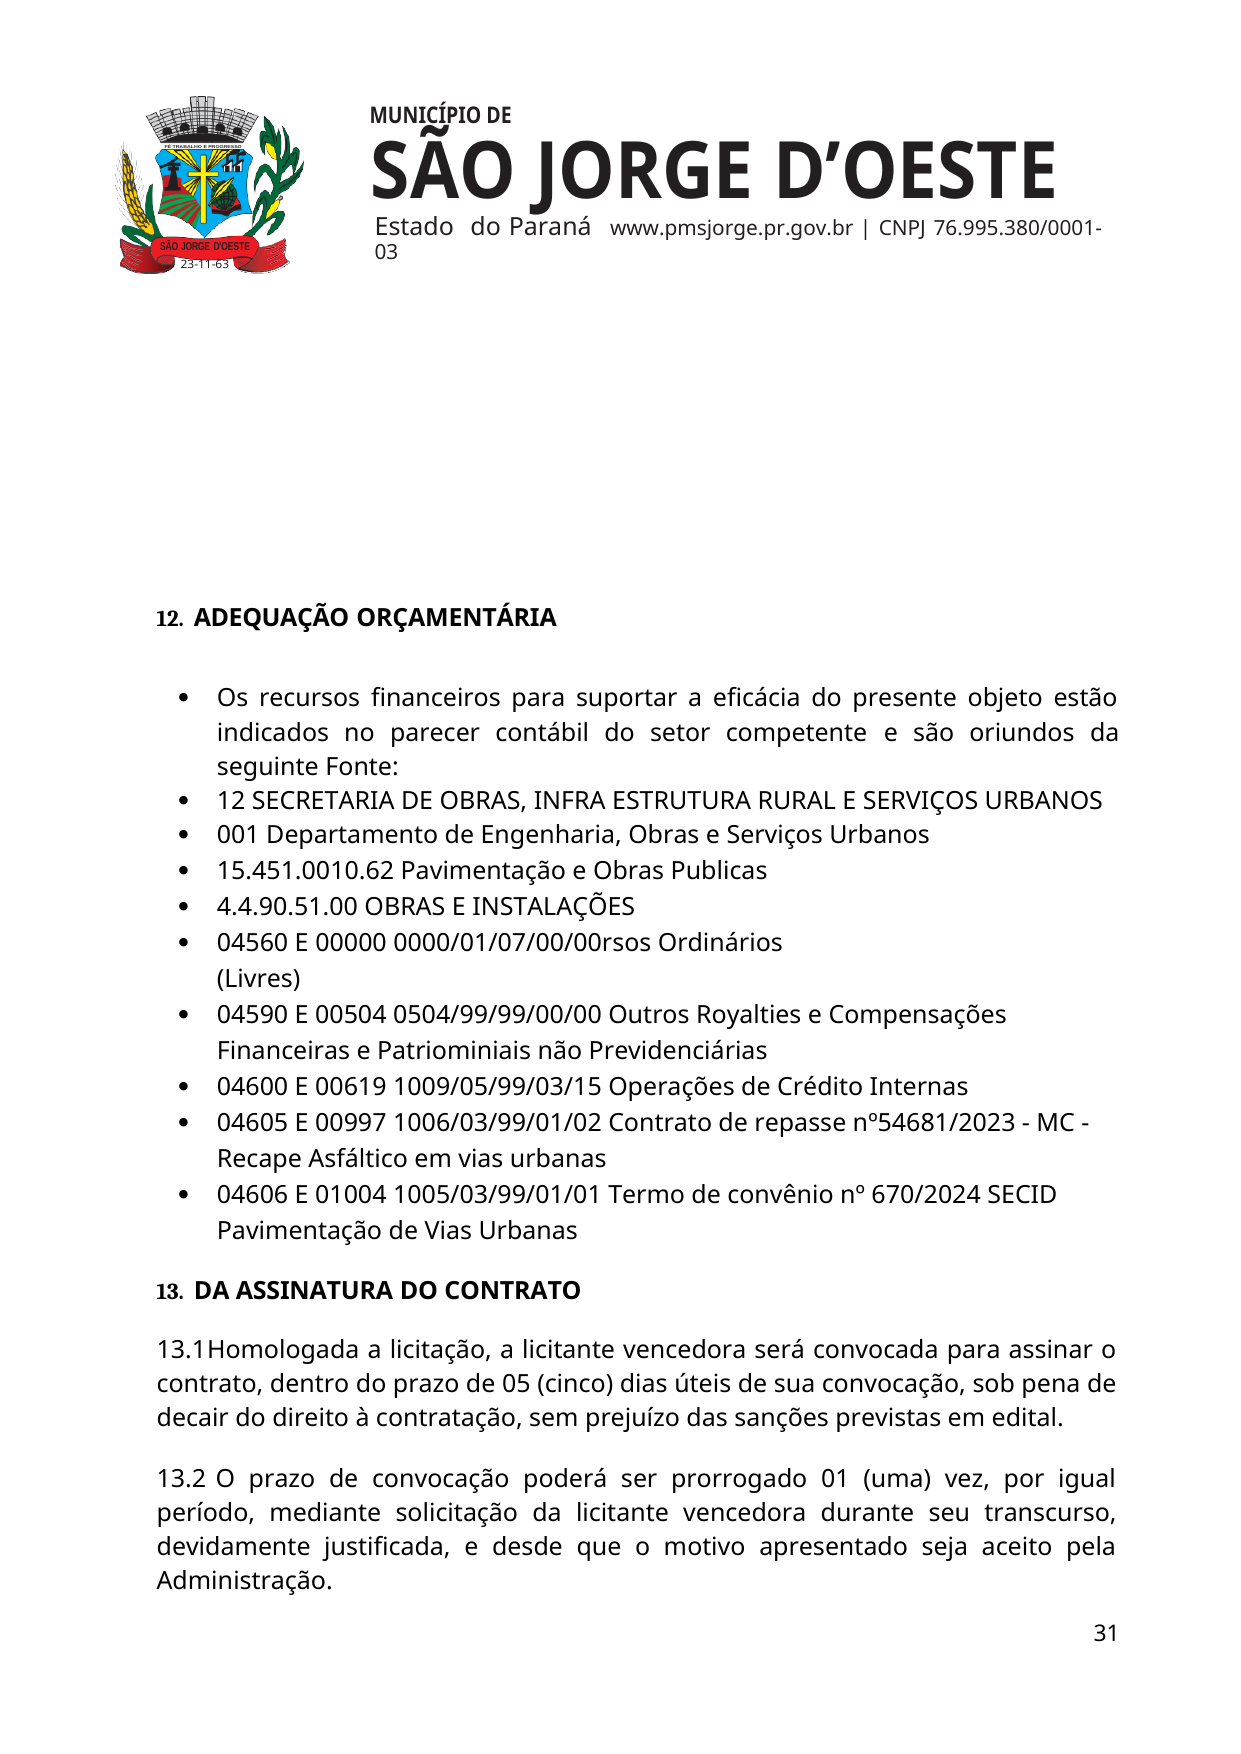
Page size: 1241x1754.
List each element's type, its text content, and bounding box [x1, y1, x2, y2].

list 04600 E 00619 1009/05/99/03/15 Operações de Crédito Internas [179, 1069, 1119, 1103]
list 12 SECRETARIA DE OBRAS, INFRA ESTRUTURA RURAL E SERVIÇOS URBANOS [179, 782, 1119, 816]
list 04590 E 00504 0504/99/99/00/00 Outros Royalties e Compensações Financeiras e Patriominiais não Previdenciárias [179, 997, 1119, 1067]
list O prazo de convocação poderá ser prorrogado 01 (uma) vez, por igual período, mediante solicitação da licitante vencedora durante seu transcurso, devidamente justificada, e desde que o motivo apresentado seja aceito pela Administração. [156, 1461, 1117, 1597]
subtitle DA ASSINATURA DO CONTRATO [156, 1278, 1119, 1305]
list Os recursos financeiros para suportar a eficácia do presente objeto estão indicados no parecer contábil do setor competente e são oriundos da seguinte Fonte: [179, 680, 1119, 782]
list 04606 E 01004 1005/03/99/01/01 Termo de convênio nº 670/2024 SECID Pavimentação de Vias Urbanas [179, 1177, 1119, 1247]
list Homologada a licitação, a licitante vencedora será convocada para assinar o contrato, dentro do prazo de 05 (cinco) dias úteis de sua convocação, sob pena de decair do direito à contratação, sem prejuízo das sanções previstas em edital. [156, 1332, 1118, 1434]
list 4.4.90.51.00 OBRAS E INSTALAÇÕES [179, 888, 1119, 922]
subtitle ADEQUAÇÃO ORÇAMENTÁRIA [156, 599, 1119, 633]
picture [115, 96, 304, 274]
list 04605 E 00997 1006/03/99/01/02 Contrato de repasse nº54681/2023 - MC - Recape Asfáltico em vias urbanas [179, 1105, 1119, 1175]
list 15.451.0010.62 Pavimentação e Obras Publicas [179, 852, 1119, 886]
list 04560 E 00000 0000/01/07/00/00rsos Ordinários (Livres) [179, 924, 1119, 994]
list 001 Departamento de Engenharia, Obras e Serviços Urbanos [179, 816, 1119, 850]
